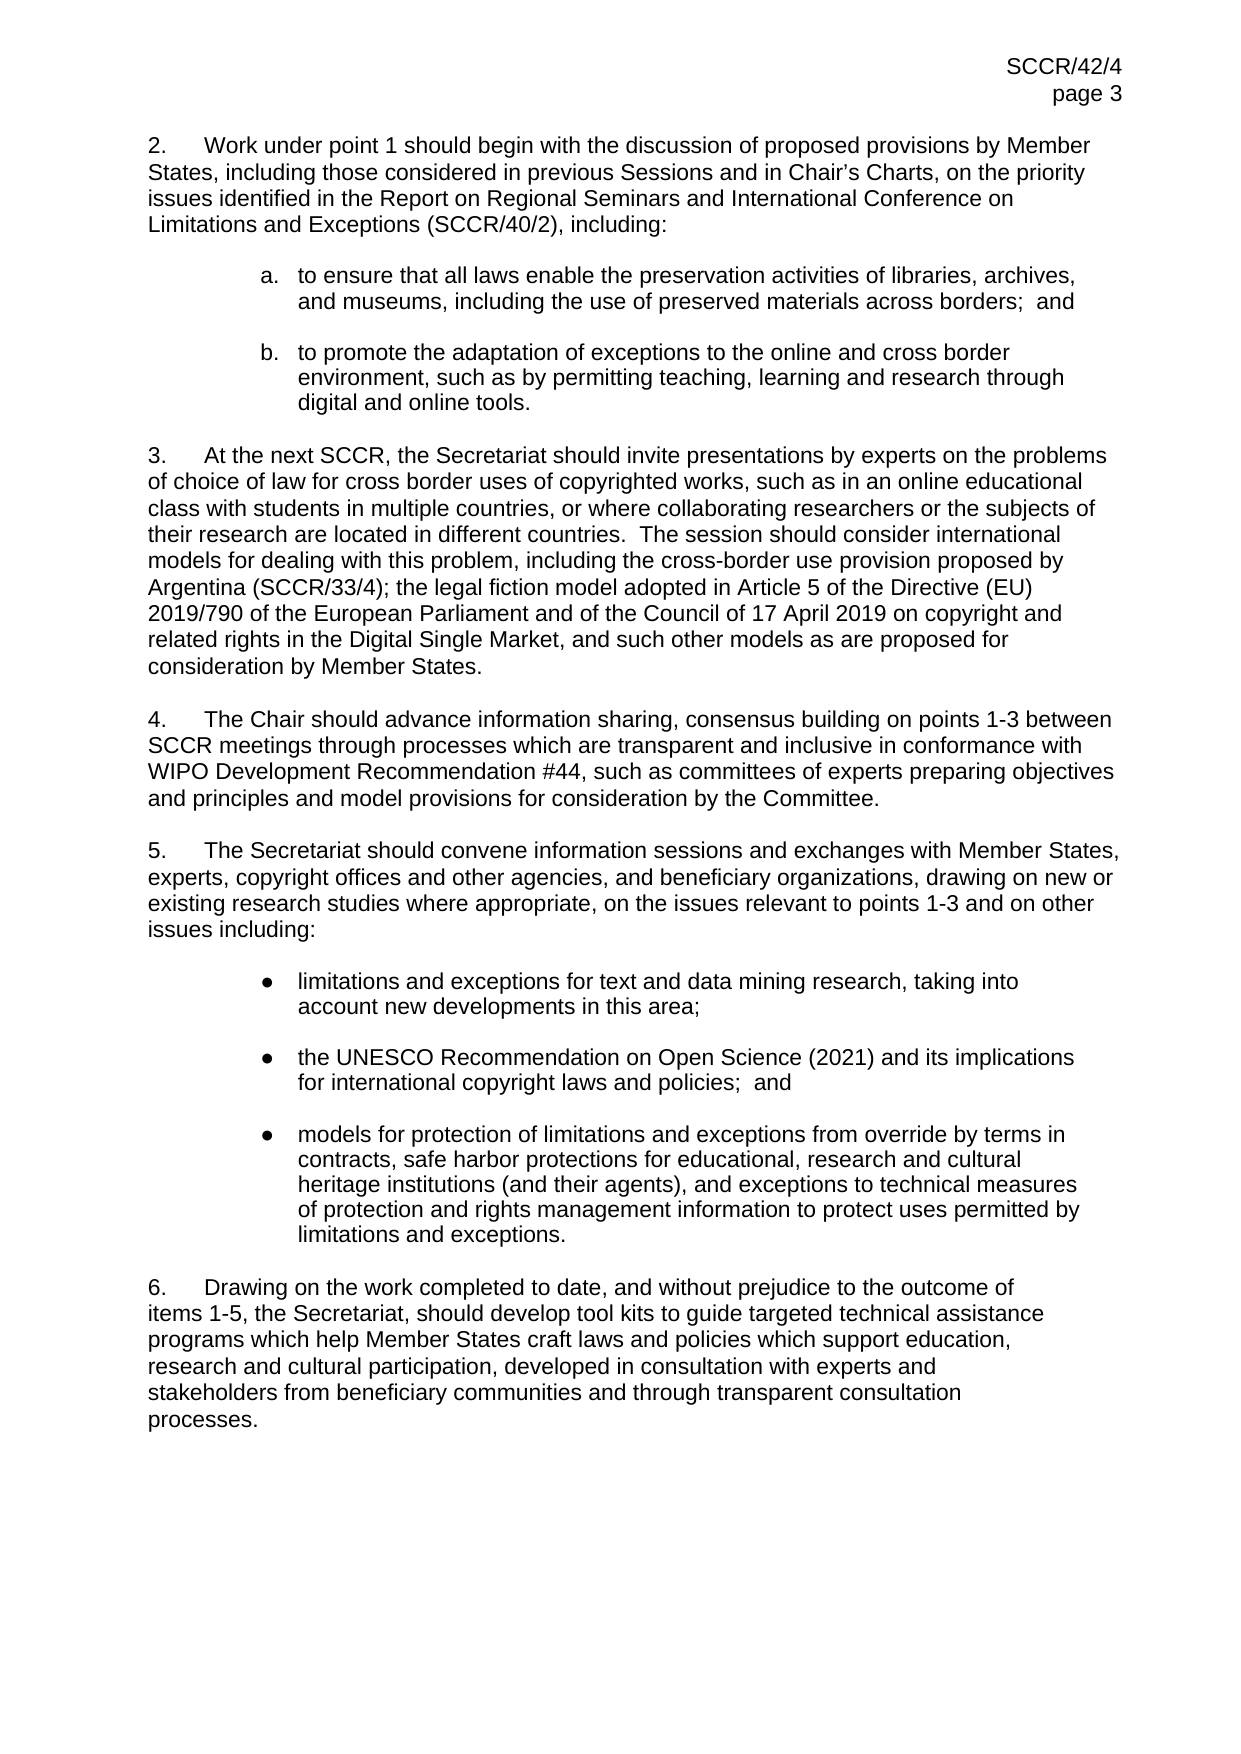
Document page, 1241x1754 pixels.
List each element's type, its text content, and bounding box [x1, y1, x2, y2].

list The Chair should advance information sharing, consensus building on points 1-3 between SCCR meetings through processes which are transparent and inclusive in conformance with WIPO Development Recommendation #44, such as committees of experts preparing objectives and principles and model provisions for consideration by the Committee. [148, 706, 1122, 811]
list to ensure that all laws enable the preservation activities of libraries, archives, and museums, including the use of preserved materials across borders; and [260, 264, 1082, 314]
list limitations and exceptions for text and data mining research, taking into account new developments in this area; [260, 969, 1082, 1019]
list to promote the adaptation of exceptions to the online and cross border environment, such as by permitting teaching, learning and research through digital and online tools. [260, 340, 1082, 416]
list Work under point 1 should begin with the discussion of proposed provisions by Member States, including those considered in previous Sessions and in Chair’s Charts, on the priority issues identified in the Report on Regional Seminars and International Conference on Limitations and Exceptions (SCCR/40/2), including: [148, 132, 1122, 238]
list Drawing on the work completed to date, and without prejudice to the outcome of items 1-5, the Secretariat, should develop tool kits to guide targeted technical assistance programs which help Member States craft laws and policies which support education, research and cultural participation, developed in consultation with experts and stakeholders from beneficiary communities and through transparent consultation processes. [148, 1274, 1067, 1432]
list At the next SCCR, the Secretariat should invite presentations by experts on the problems of choice of law for cross border uses of copyrighted works, such as in an online educational class with students in multiple countries, or where collaborating researchers or the subjects of their research are located in different countries. The session should consider international models for dealing with this problem, including the cross-border use provision proposed by Argentina (SCCR/33/4); the legal fiction model adopted in Article 5 of the Directive (EU) 2019/790 of the European Parliament and of the Council of 17 April 2019 on copyright and related rights in the Digital Single Market, and such other models as are proposed for consideration by Member States. [148, 442, 1122, 679]
list models for protection of limitations and exceptions from override by terms in contracts, safe harbor protections for educational, research and cultural heritage institutions (and their agents), and exceptions to technical measures of protection and rights management information to protect uses permitted by limitations and exceptions. [260, 1122, 1082, 1247]
list the UNESCO Recommendation on Open Science (2021) and its implications for international copyright laws and policies; and [260, 1046, 1082, 1096]
list The Secretariat should convene information sessions and exchanges with Member States, experts, copyright offices and other agencies, and beneficiary organizations, drawing on new or existing research studies where appropriate, on the issues relevant to points 1-3 and on other issues including: [148, 837, 1122, 943]
